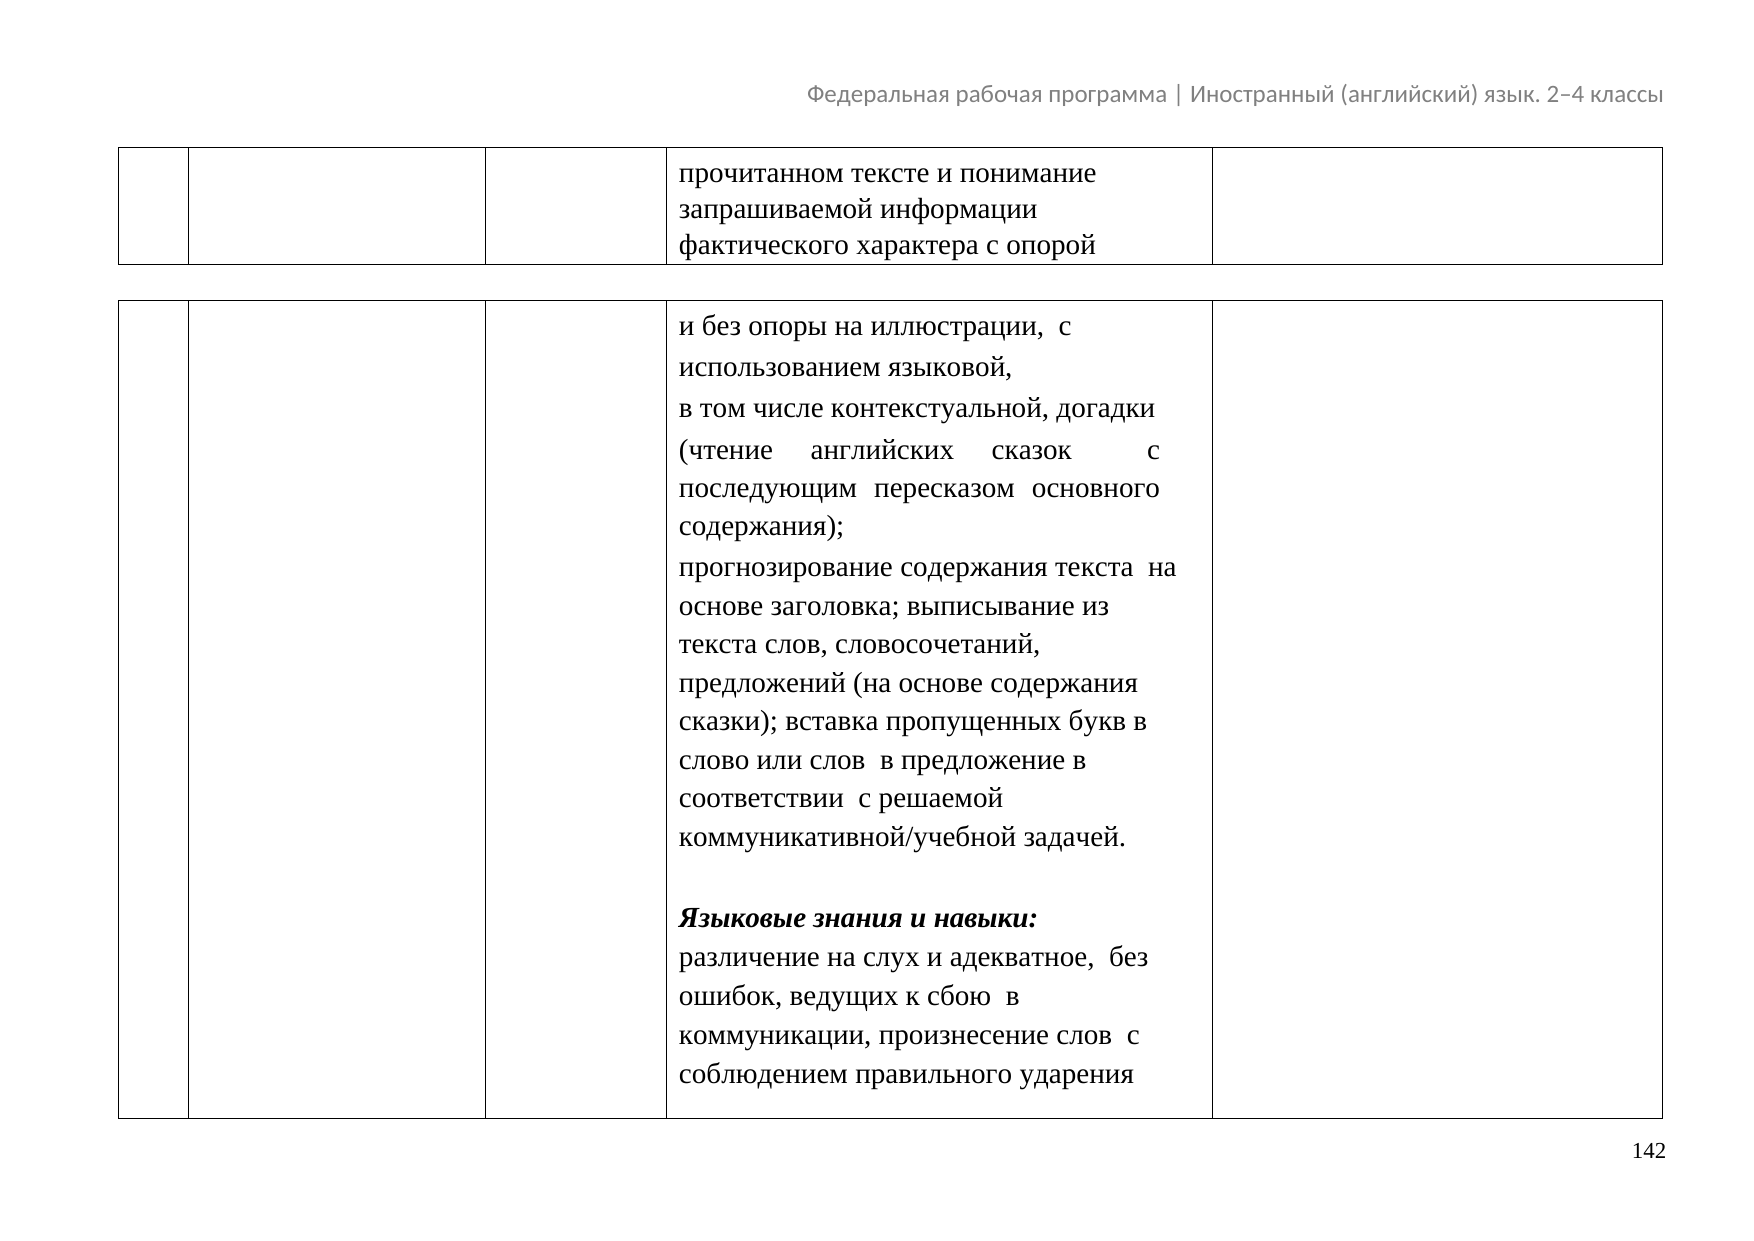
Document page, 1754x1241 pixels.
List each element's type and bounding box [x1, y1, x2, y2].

table_header [1213, 148, 1662, 263]
table_header [1213, 301, 1662, 1118]
table_header [667, 301, 1212, 1118]
table_header [189, 148, 485, 263]
table_header [119, 301, 188, 1118]
table_header [667, 148, 1212, 263]
table_header [189, 301, 485, 1118]
table_header [119, 148, 188, 263]
table_header [486, 301, 666, 1118]
table_header [486, 148, 666, 263]
